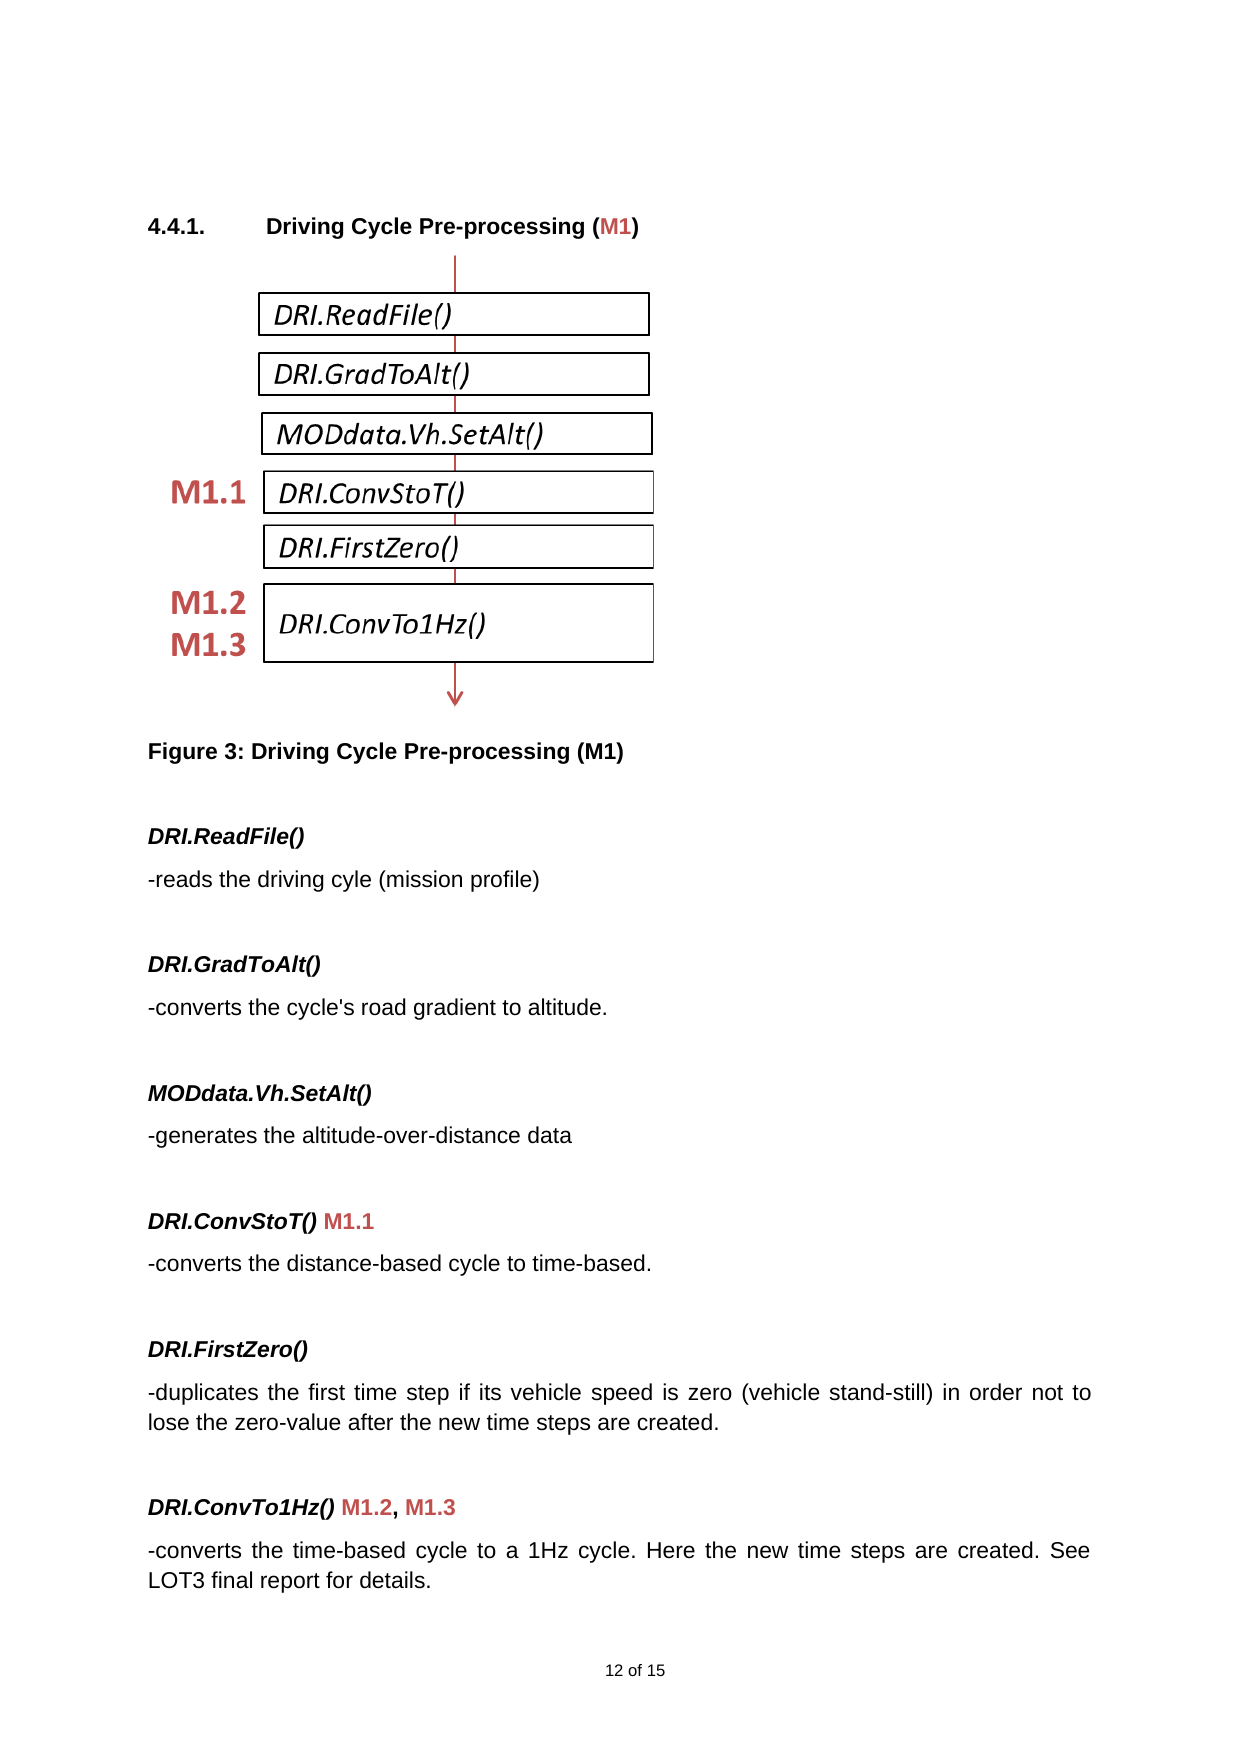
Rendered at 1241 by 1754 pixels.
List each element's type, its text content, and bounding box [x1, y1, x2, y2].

text -generates the altitude-over-distance data [148, 1122, 1092, 1148]
text Figure 3: Driving Cycle Pre-processing (M1) [148, 738, 1092, 764]
text DRI.ReadFile() [148, 823, 1092, 849]
text -converts the time-based cycle to a 1Hz cycle. Here the new time steps are created. See LOT3 final report for details. [148, 1537, 1092, 1593]
text DRI.ConvStoT() M1.1 [148, 1208, 1092, 1234]
text DRI.GradToAlt() [148, 951, 1092, 978]
text -reads the driving cyle (mission profile) [148, 866, 1092, 892]
text -converts the distance-based cycle to time-based. [148, 1250, 1092, 1277]
text MODdata.Vh.SetAlt() [148, 1079, 1092, 1106]
subtitle Driving Cycle Pre-processing (M1) [148, 213, 1092, 239]
picture [147, 255, 654, 722]
text -duplicates the first time step if its vehicle speed is zero (vehicle stand-still) in order not to lose the zero-value after the new time steps are created. [148, 1378, 1092, 1435]
text -converts the cycle's road gradient to altitude. [148, 994, 1092, 1020]
text DRI.FirstZero() [148, 1336, 1092, 1362]
text DRI.ConvTo1Hz() M1.2, M1.3 [148, 1494, 1092, 1520]
